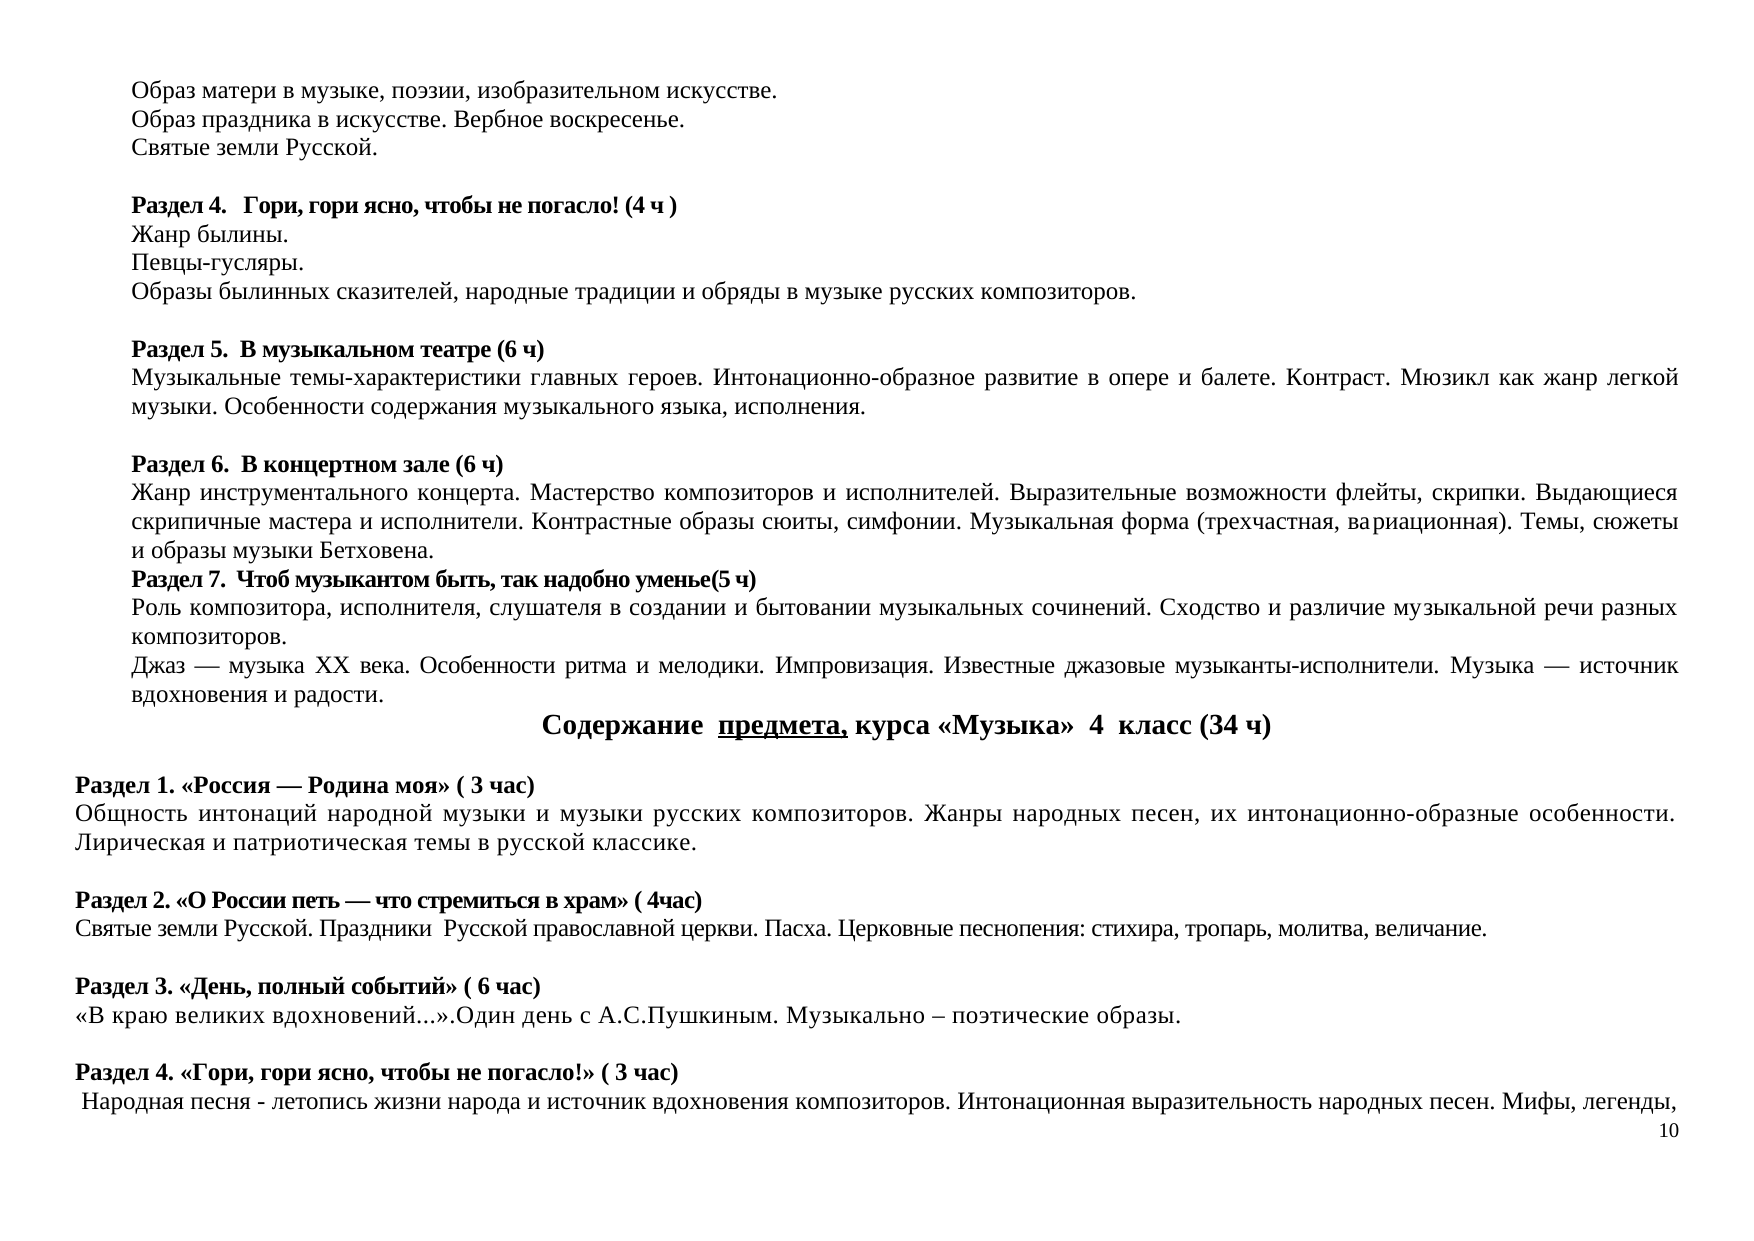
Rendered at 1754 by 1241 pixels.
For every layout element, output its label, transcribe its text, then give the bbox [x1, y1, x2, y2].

text Раздел 5. В музыкальном театре (6 ч) [131, 334, 1679, 362]
text Образ праздника в искусстве. Вербное воскресенье. [131, 104, 1677, 132]
text Народная песня - летопись жизни народа и источник вдохновения композиторов. Интонационная выразительность народных песен. Мифы, легенды, [75, 1086, 1679, 1115]
text Раздел 6. В концертном зале (6 ч) [131, 449, 1679, 477]
text Жанр былины. [131, 219, 1677, 247]
text Образы былинных сказителей, народные традиции и обряды в музыке русских композиторов. [131, 276, 1677, 305]
text Раздел 4. «Гори, гори ясно, чтобы не погасло!» ( 3 час) [75, 1057, 1679, 1086]
text Жанр инструментального концерта. Мастерство композиторов и исполнителей. Выразительные возможности флейты, скрипки. Выдающиеся скрипичные мастера и исполнители. Контрастные образы сюиты, симфонии. Музыкальная форма (трехчастная, вариационная). Темы, сюжеты и образы музыки Бетховена. [131, 477, 1679, 564]
text Святые земли Русской. Праздники Русской православной церкви. Пасха. Церковные песнопения: стихира, тропарь, молитва, величание. [75, 913, 1679, 942]
text Общность интонаций народной музыки и музыки русских композиторов. Жанры народных песен, их интонационно-образные особенности. Лирическая и патриотическая темы в русской классике. [75, 798, 1679, 856]
text Роль композитора, исполнителя, слушателя в создании и бытовании музыкальных сочинений. Сходство и различие музыкальной речи разных композиторов. [131, 592, 1677, 650]
text Раздел 4. Гори, гори ясно, чтобы не погасло! (4 ч ) [131, 190, 1677, 219]
text Содержание предмета, курса «Музыка» 4 класс (34 ч) [75, 707, 1679, 741]
text Святые земли Русской. [131, 132, 1677, 161]
text Певцы-гусляры. [131, 247, 1677, 276]
text Джаз — музыка XX века. Особенности ритма и мелодики. Импровизация. Известные джазовые музыканты-исполнители. Музыка — источник вдохновения и радости. [131, 650, 1679, 707]
text Раздел 3. «День, полный событий» ( 6 час) [75, 971, 1679, 1000]
text Музыкальные темы-характеристики главных героев. Интонационно-образное развитие в опере и балете. Контраст. Мюзикл как жанр легкой музыки. Особенности содержания музыкального языка, исполнения. [131, 362, 1679, 420]
text «В краю великих вдохновений...».Один день с А.С.Пушкиным. Музыкально – поэтические образы. [75, 1000, 1679, 1028]
text Образ матери в музыке, поэзии, изобразительном искусстве. [131, 75, 1677, 104]
text Раздел 1. «Россия — Родина моя» ( 3 час) [75, 770, 1679, 798]
text Раздел 2. «О России петь — что стремиться в храм» ( 4час) [75, 885, 1679, 913]
text Раздел 7. Чтоб музыкантом быть, так надобно уменье(5 ч) [131, 564, 1679, 592]
